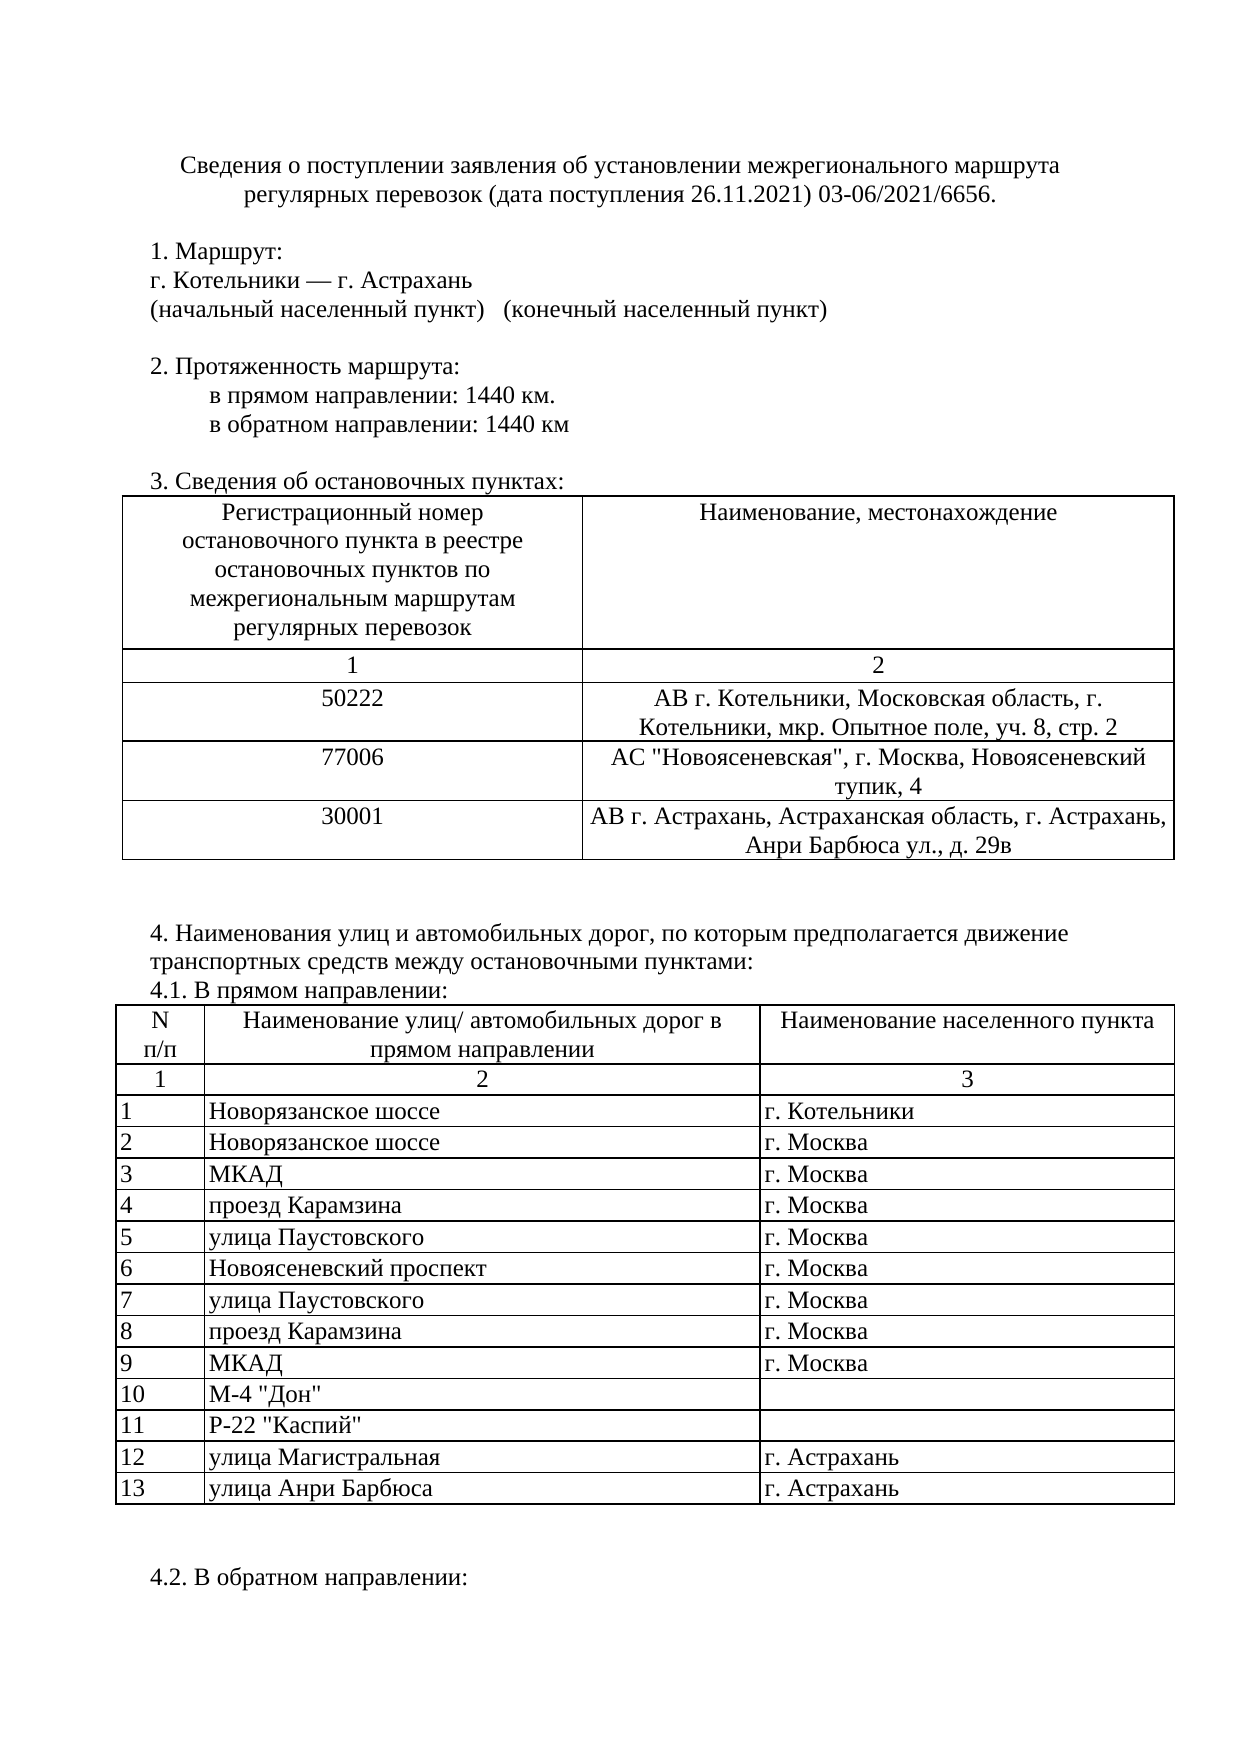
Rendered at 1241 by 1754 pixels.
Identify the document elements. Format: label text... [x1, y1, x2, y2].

table_cell Новоясеневский проспект [205, 1253, 759, 1283]
table_cell г. Астрахань [761, 1473, 1174, 1503]
table_header Наименование, местонахождение [583, 497, 1173, 648]
table_cell 77006 [123, 742, 582, 799]
table_cell 2 [583, 650, 1173, 681]
text 4.2. В обратном направлении: [150, 1562, 1090, 1591]
text 3. Сведения об остановочных пунктах: [150, 466, 1090, 495]
text Сведения о поступлении заявления об установлении межрегионального маршрута регулярных перевозок (дата поступления 26.11.2021) 03-06/2021/6656. [150, 150, 1090, 207]
table_header Наименование улиц/ автомобильных дорог в прямом направлении [205, 1006, 759, 1063]
text в обратном направлении: 1440 км [150, 409, 1090, 437]
table_cell проезд Карамзина [205, 1190, 759, 1220]
table_cell 4 [117, 1190, 204, 1220]
table_cell г. Москва [761, 1222, 1174, 1252]
table_header Наименование населенного пункта [761, 1006, 1174, 1063]
table_cell Р-22 "Каспий" [205, 1411, 759, 1440]
table_cell г. Москва [761, 1127, 1174, 1157]
table_cell г. Котельники [761, 1096, 1174, 1126]
table_cell [761, 1379, 1174, 1409]
table_cell 13 [117, 1473, 204, 1503]
table_cell 5 [117, 1222, 204, 1252]
table_cell 30001 [123, 801, 582, 858]
table_cell 7 [117, 1285, 204, 1314]
table_cell МКАД [205, 1348, 759, 1377]
text 2. Протяженность маршрута: [150, 351, 1090, 380]
table_cell 1 [117, 1065, 204, 1094]
table_cell 1 [117, 1096, 204, 1126]
table_cell г. Москва [761, 1285, 1174, 1314]
table_cell 10 [117, 1379, 204, 1409]
table_cell М-4 "Дон" [205, 1379, 759, 1409]
table_cell г. Москва [761, 1316, 1174, 1346]
text в прямом направлении: 1440 км. [150, 380, 1090, 409]
table_cell г. Москва [761, 1253, 1174, 1283]
table_cell АС "Новоясеневская", г. Москва, Новоясеневский тупик, 4 [583, 742, 1173, 799]
table_cell Новорязанское шоссе [205, 1127, 759, 1157]
table_cell г. Москва [761, 1159, 1174, 1189]
table_cell 2 [205, 1065, 759, 1094]
table_header N п/п [117, 1006, 204, 1063]
table_cell г. Москва [761, 1190, 1174, 1220]
text (начальный населенный пункт) (конечный населенный пункт) [150, 294, 1090, 322]
table_cell улица Паустовского [205, 1222, 759, 1252]
table_header Регистрационный номер остановочного пункта в реестре остановочных пунктов по межрегиональным маршрутам регулярных перевозок [123, 497, 582, 648]
table_cell 3 [117, 1159, 204, 1189]
table_cell Новорязанское шоссе [205, 1096, 759, 1126]
table_cell АВ г. Котельники, Московская область, г. Котельники, мкр. Опытное поле, уч. 8, стр. 2 [583, 683, 1173, 740]
table_cell 6 [117, 1253, 204, 1283]
table_cell 12 [117, 1442, 204, 1472]
table_cell улица Анри Барбюса [205, 1473, 759, 1503]
table_cell 50222 [123, 683, 582, 740]
table_cell 2 [117, 1127, 204, 1157]
text 4.1. В прямом направлении: [150, 975, 1090, 1004]
table_cell 1 [123, 650, 582, 681]
table_cell 9 [117, 1348, 204, 1377]
table_cell МКАД [205, 1159, 759, 1189]
table_cell улица Паустовского [205, 1285, 759, 1314]
table_cell г. Астрахань [761, 1442, 1174, 1472]
table_cell [761, 1411, 1174, 1440]
table_cell 8 [117, 1316, 204, 1346]
text 1. Маршрут: [150, 236, 1090, 265]
text г. Котельники — г. Астрахань [150, 265, 1090, 294]
table_cell 11 [117, 1411, 204, 1440]
table_cell г. Москва [761, 1348, 1174, 1377]
table_cell АВ г. Астрахань, Астраханская область, г. Астрахань, Анри Барбюса ул., д. 29в [583, 801, 1173, 858]
table_cell проезд Карамзина [205, 1316, 759, 1346]
table_cell улица Магистральная [205, 1442, 759, 1472]
table_cell 3 [761, 1065, 1174, 1094]
text 4. Наименования улиц и автомобильных дорог, по которым предполагается движение транспортных средств между остановочными пунктами: [150, 918, 1090, 975]
